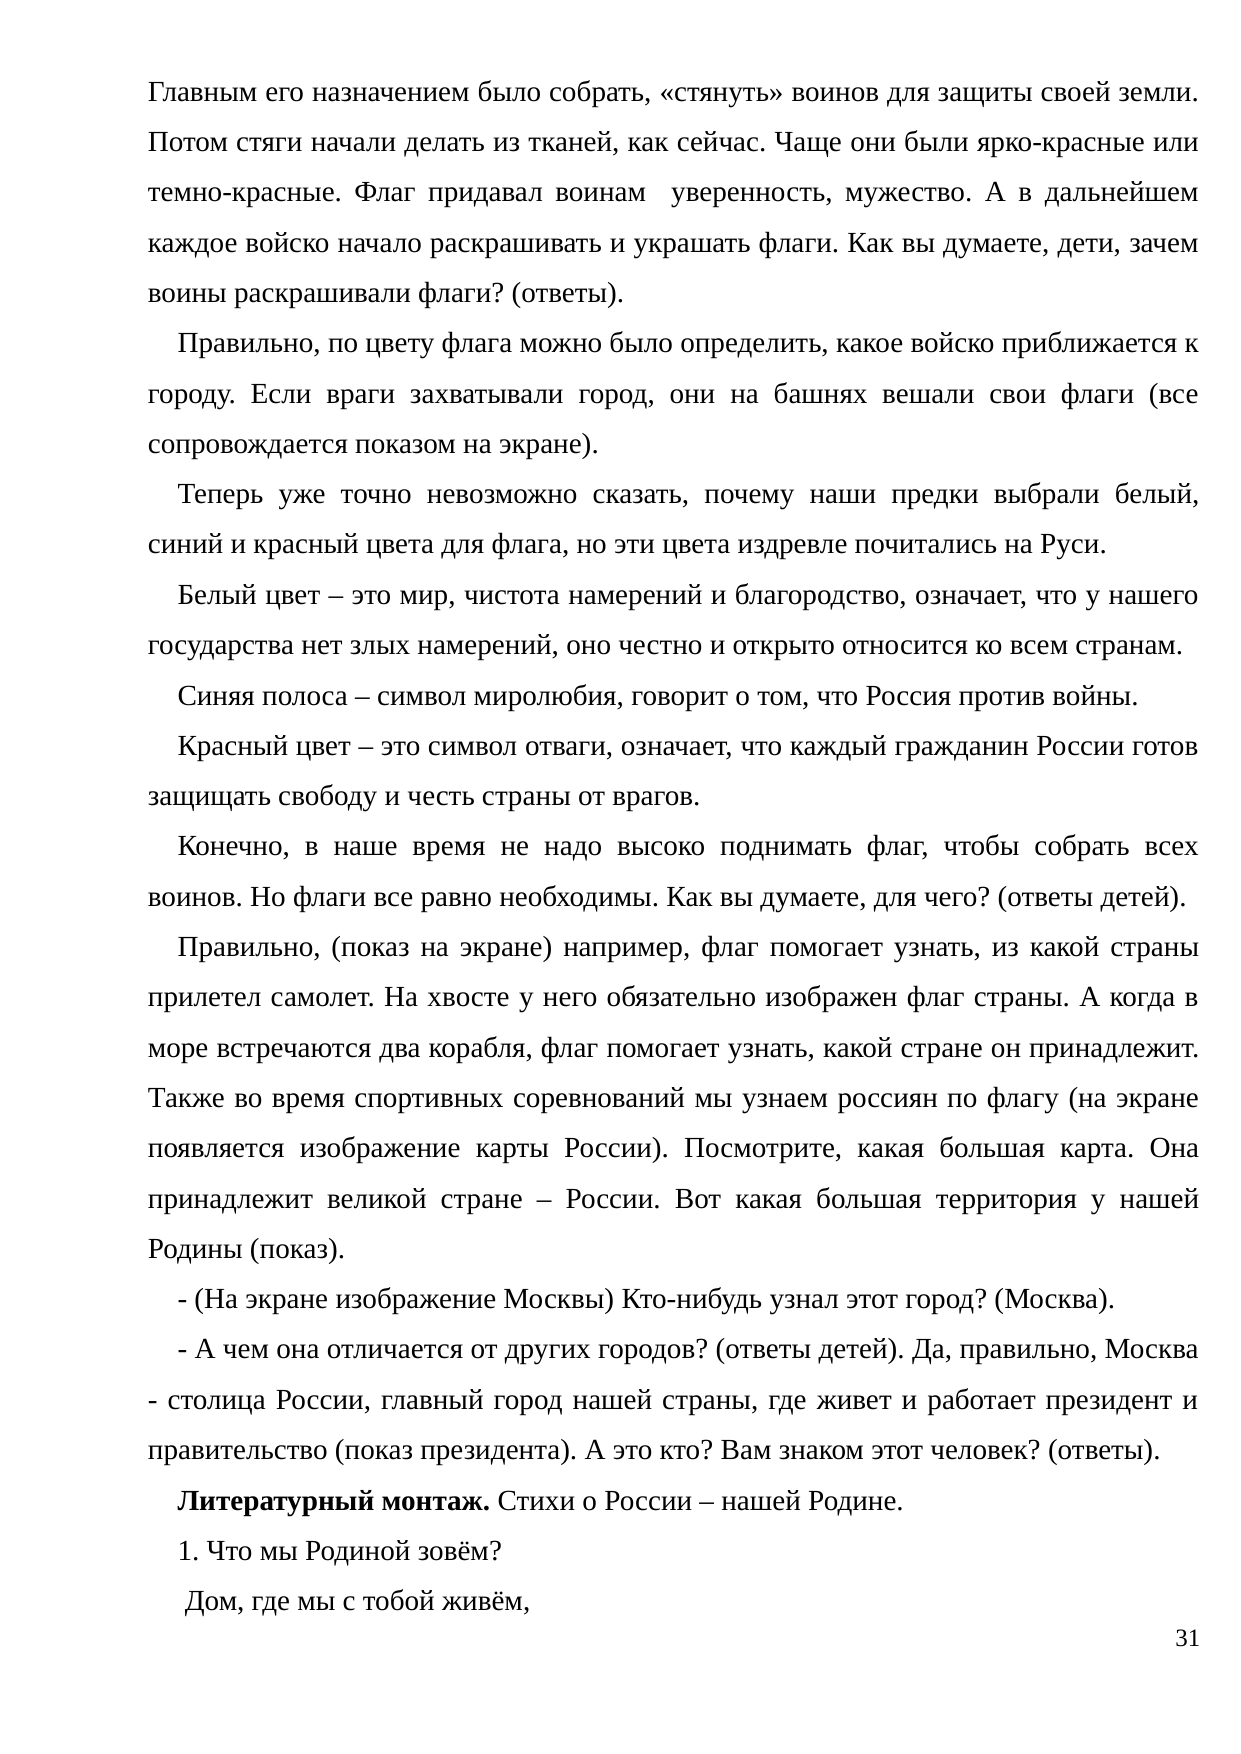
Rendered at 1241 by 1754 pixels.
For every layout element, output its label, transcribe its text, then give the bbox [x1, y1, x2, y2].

text - (На экране изображение Москвы) Кто-нибудь узнал этот город? (Москва). [148, 1281, 1200, 1315]
text Дом, где мы с тобой живём, [148, 1583, 1200, 1617]
text Литературный монтаж. Стихи о России – нашей Родине. [148, 1483, 1200, 1516]
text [148, 74, 1200, 309]
text Красный цвет – это символ отваги, означает, что каждый гражданин России готов защищать свободу и честь страны от врагов. [148, 728, 1200, 812]
text Правильно, (показ на экране) например, флаг помогает узнать, из какой страны прилетел самолет. На хвосте у него обязательно изображен флаг страны. А когда в море встречаются два корабля, флаг помогает узнать, какой стране он принадлежит. Также во время спортивных соревнований мы узнаем россиян по флагу (на экране появляется изображение карты России). Посмотрите, какая большая карта. Она принадлежит великой стране – России. Вот какая большая территория у нашей Родины (показ). [148, 929, 1200, 1264]
text Синяя полоса – символ миролюбия, говорит о том, что Россия против войны. [148, 678, 1200, 711]
text Белый цвет – это мир, чистота намерений и благородство, означает, что у нашего государства нет злых намерений, оно честно и открыто относится ко всем странам. [148, 577, 1200, 661]
text 1. Что мы Родиной зовём? [148, 1533, 1200, 1566]
text - А чем она отличается от других городов? (ответы детей). Да, правильно, Москва - столица России, главный город нашей страны, где живет и работает президент и правительство (показ президента). А это кто? Вам знаком этот человек? (ответы). [148, 1332, 1200, 1466]
text Теперь уже точно невозможно сказать, почему наши предки выбрали белый, синий и красный цвета для флага, но эти цвета издревле почитались на Руси. [148, 476, 1200, 560]
text Правильно, по цвету флага можно было определить, какое войско приближается к городу. Если враги захватывали город, они на башнях вешали свои флаги (все сопровождается показом на экране). [148, 325, 1200, 459]
text Конечно, в наше время не надо высоко поднимать флаг, чтобы собрать всех воинов. Но флаги все равно необходимы. Как вы думаете, для чего? (ответы детей). [148, 828, 1200, 912]
